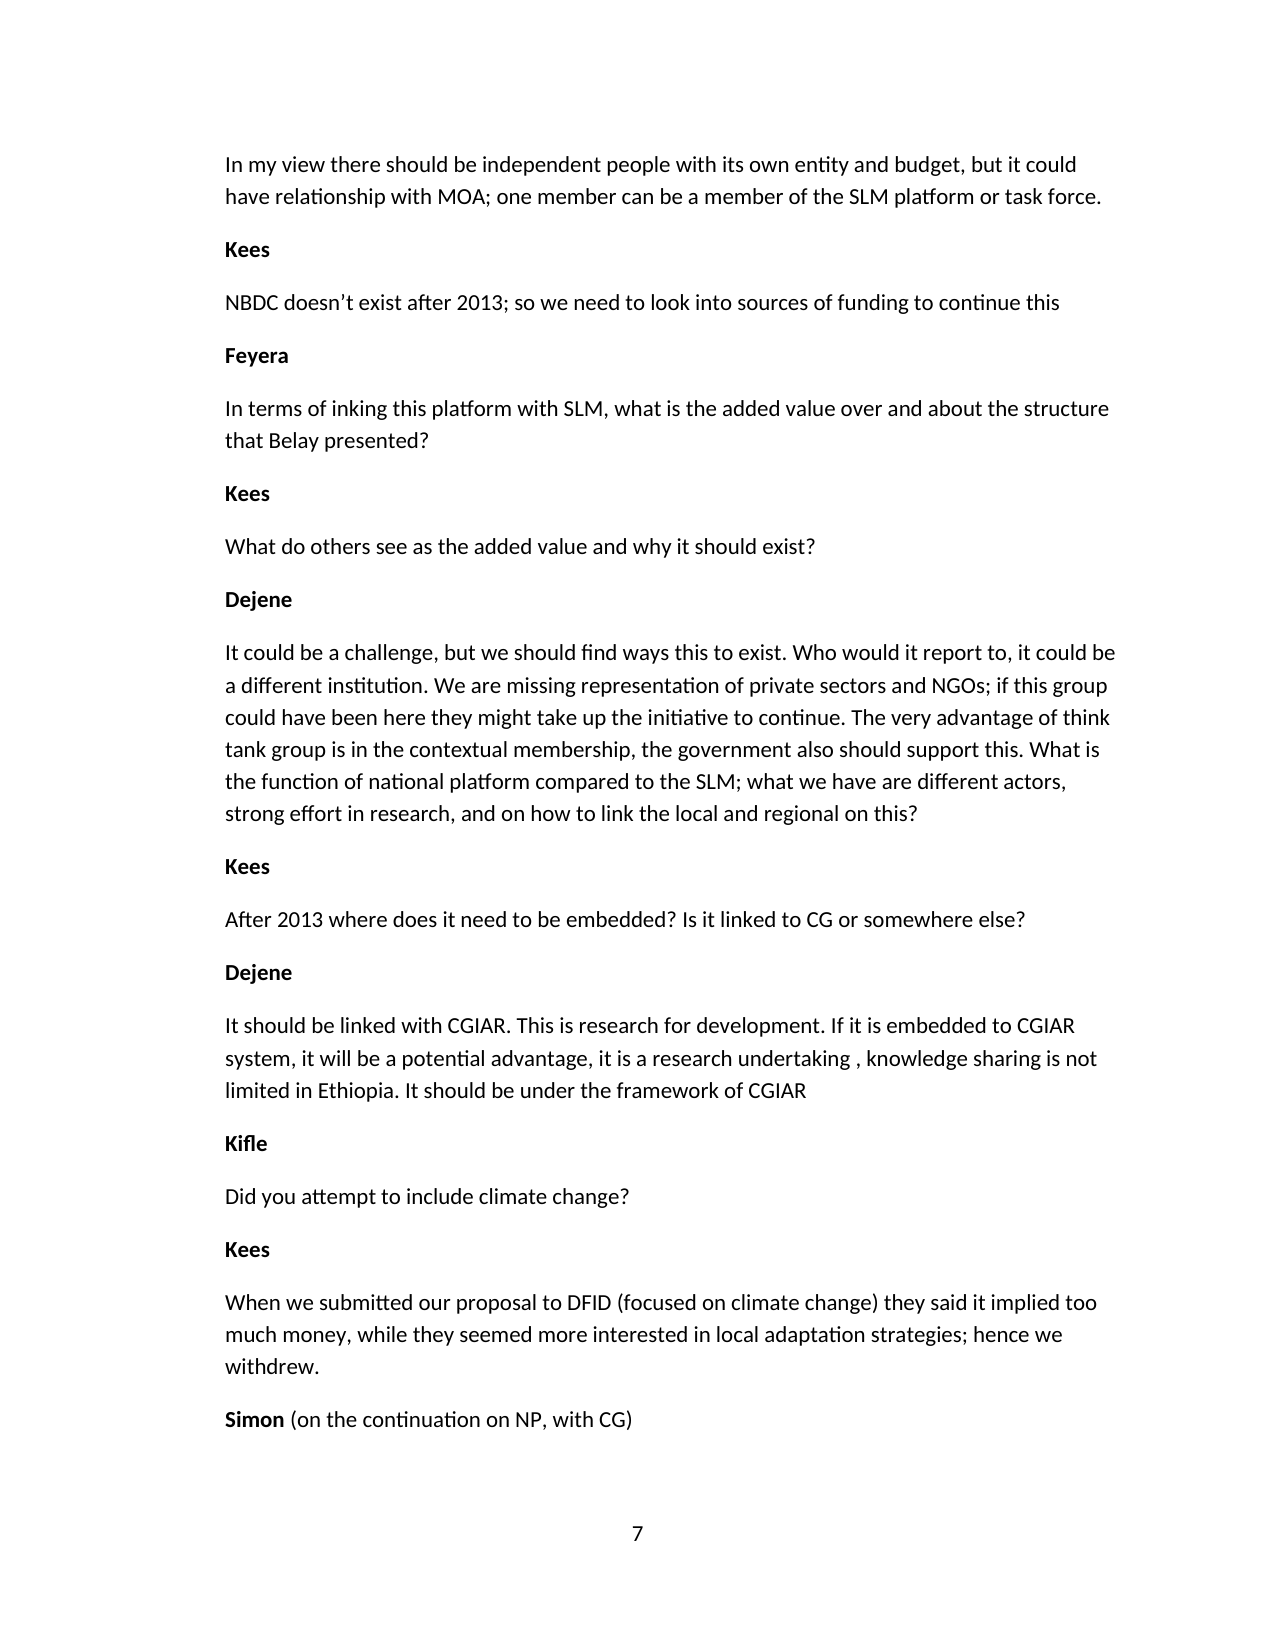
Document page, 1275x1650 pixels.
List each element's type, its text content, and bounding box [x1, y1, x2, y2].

text It should be linked with CGIAR. This is research for development. If it is embedded to CGIAR system, it will be a potential advantage, it is a research undertaking , knowledge sharing is not limited in Ethiopia. It should be under the framework of CGIAR [225, 1012, 1125, 1104]
text Kees [187, 235, 1125, 263]
text Simon (on the continuation on NP, with CG) [150, 1405, 1125, 1433]
text Kifle [150, 1129, 1125, 1157]
text Did you attempt to include climate change? [150, 1182, 1125, 1210]
text Dejene [150, 586, 1125, 613]
text In my view there should be independent people with its own entity and budget, but it could have relationship with MOA; one member can be a member of the SLM platform or task force. [225, 150, 1125, 210]
text Kees [225, 1235, 1125, 1263]
list What do others see as the added value and why it should exist? [225, 532, 1125, 561]
text Kees [150, 479, 1125, 507]
text Kees [225, 852, 1125, 881]
text After 2013 where does it need to be embedded? Is it linked to CG or somewhere else? [150, 906, 1125, 933]
text NBDC doesn’t exist after 2013; so we need to look into sources of funding to continue this [150, 288, 1125, 316]
text It could be a challenge, but we should find ways this to exist. Who would it report to, it could be a different institution. We are missing representation of private sectors and NGOs; if this group could have been here they might take up the initiative to continue. The very advantage of think tank group is in the contextual membership, the government also should support this. What is the function of national platform compared to the SLM; what we have are different actors, strong effort in research, and on how to link the local and regional on this? [225, 638, 1125, 827]
text Dejene [150, 958, 1125, 987]
text When we submitted our proposal to DFID (focused on climate change) they said it implied too much money, while they seemed more interested in local adaptation strategies; hence we withdrew. [225, 1288, 1125, 1380]
text In terms of inking this platform with SLM, what is the added value over and about the structure that Belay presented? [225, 394, 1125, 454]
text Feyera [150, 341, 1125, 369]
